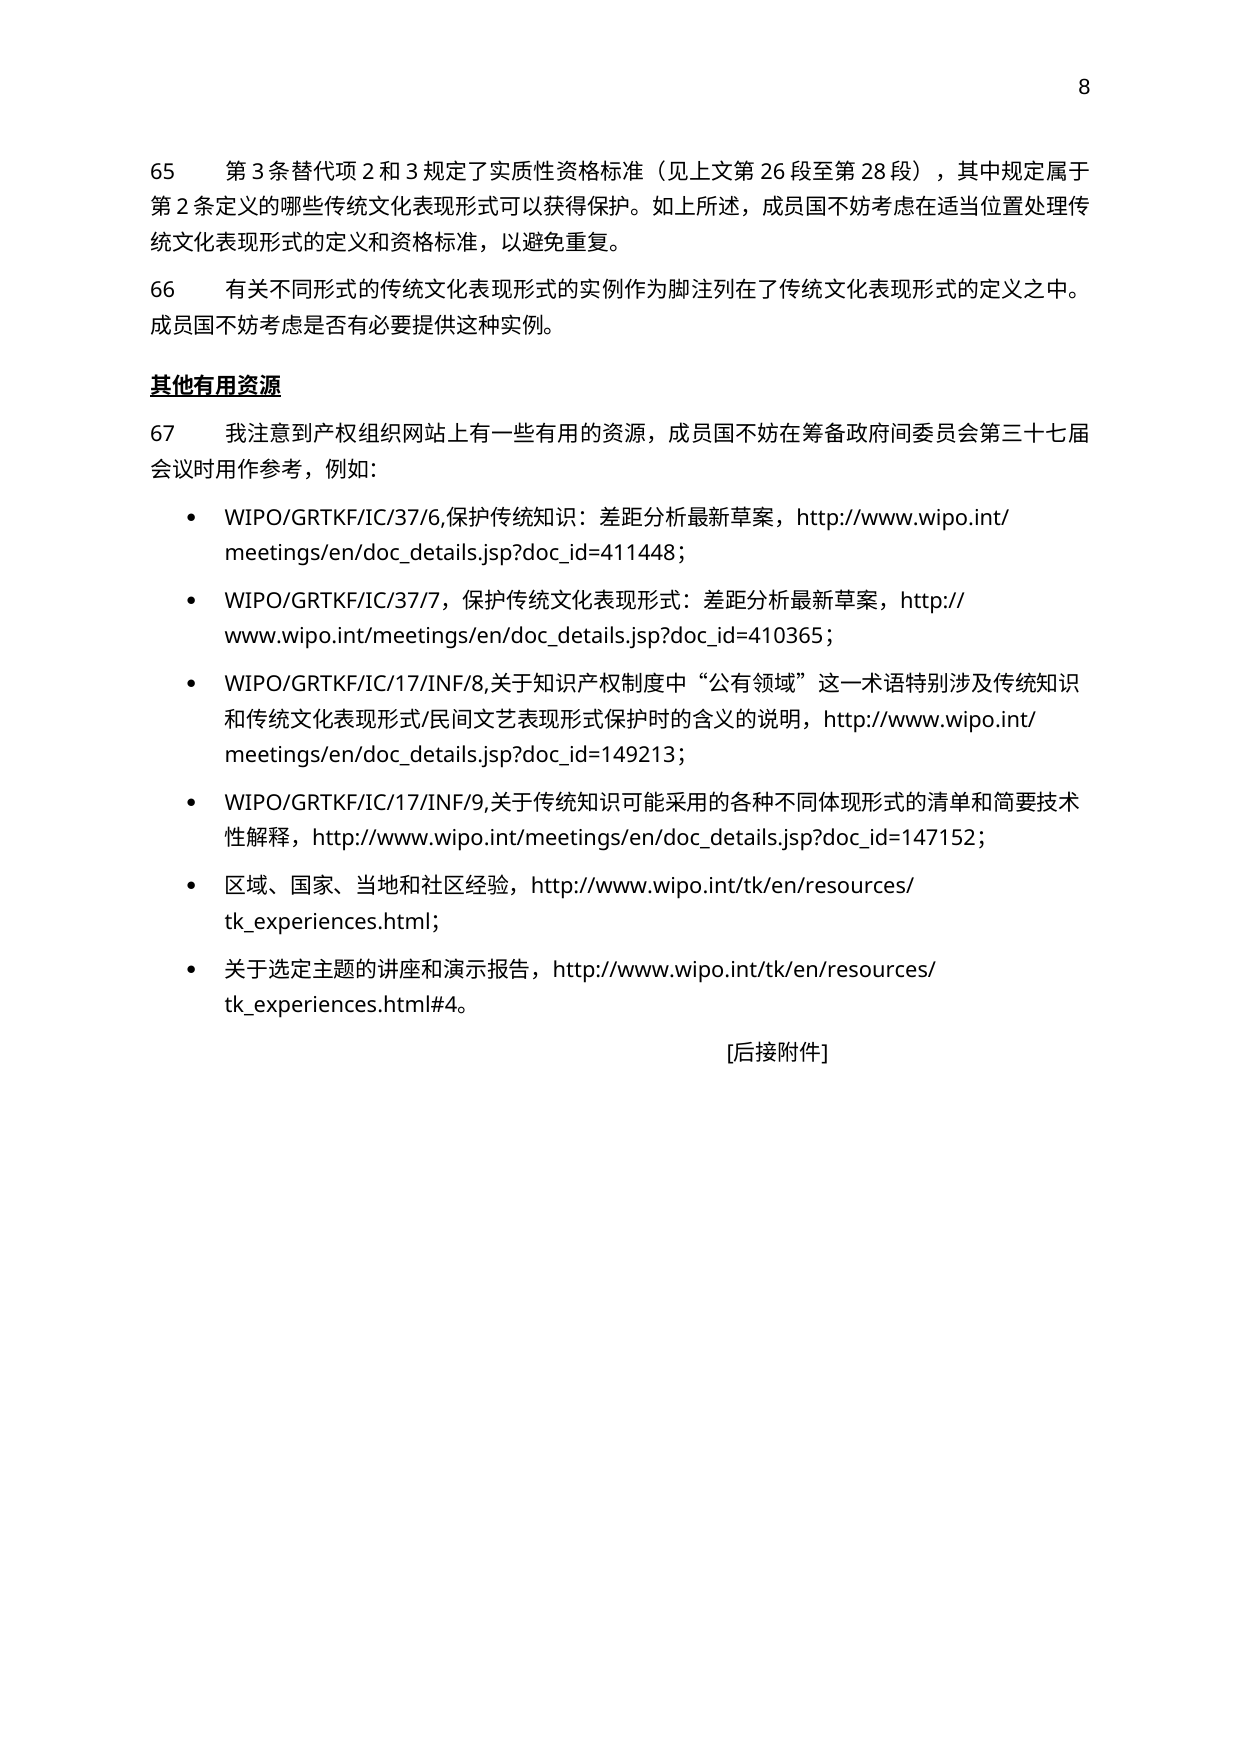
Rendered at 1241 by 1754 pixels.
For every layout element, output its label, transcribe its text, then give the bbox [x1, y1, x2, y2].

list 区域、国家、当地和社区经验，http://www.wipo.int/tk/en/resources/tk_experiences.html； [187, 864, 1090, 935]
text 其他有用资源 [150, 364, 1090, 400]
list WIPO/GRTKF/IC/37/6,保护传统知识：差距分析最新草案，http://www.wipo.int/meetings/en/doc_details.jsp?doc_id=411448； [187, 496, 1090, 567]
list WIPO/GRTKF/IC/17/INF/9,关于传统知识可能采用的各种不同体现形式的清单和简要技术性解释，http://www.wipo.int/meetings/en/doc_details.jsp?doc_id=147152； [187, 781, 1090, 852]
list 关于选定主题的讲座和演示报告，http://www.wipo.int/tk/en/resources/tk_experiences.html#4。 [187, 948, 1090, 1019]
text 有关不同形式的传统文化表现形式的实例作为脚注列在了传统文化表现形式的定义之中。成员国不妨考虑是否有必要提供这种实例。 [150, 269, 1090, 339]
list WIPO/GRTKF/IC/17/INF/8,关于知识产权制度中“公有领域”这一术语特别涉及传统知识和传统文化表现形式/民间文艺表现形式保护时的含义的说明，http://www.wipo.int/meetings/en/doc_details.jsp?doc_id=149213； [187, 662, 1090, 769]
text 我注意到产权组织网站上有一些有用的资源，成员国不妨在筹备政府间委员会第三十七届会议时用作参考，例如： [150, 412, 1090, 483]
list WIPO/GRTKF/IC/37/7，保护传统文化表现形式：差距分析最新草案，http://www.wipo.int/meetings/en/doc_details.jsp?doc_id=410365； [187, 579, 1090, 650]
text [后接附件] [726, 1031, 1090, 1067]
text 第3条替代项2和3规定了实质性资格标准（见上文第26段至第28段），其中规定属于第2条定义的哪些传统文化表现形式可以获得保护。如上所述，成员国不妨考虑在适当位置处理传统文化表现形式的定义和资格标准，以避免重复。 [150, 150, 1090, 256]
